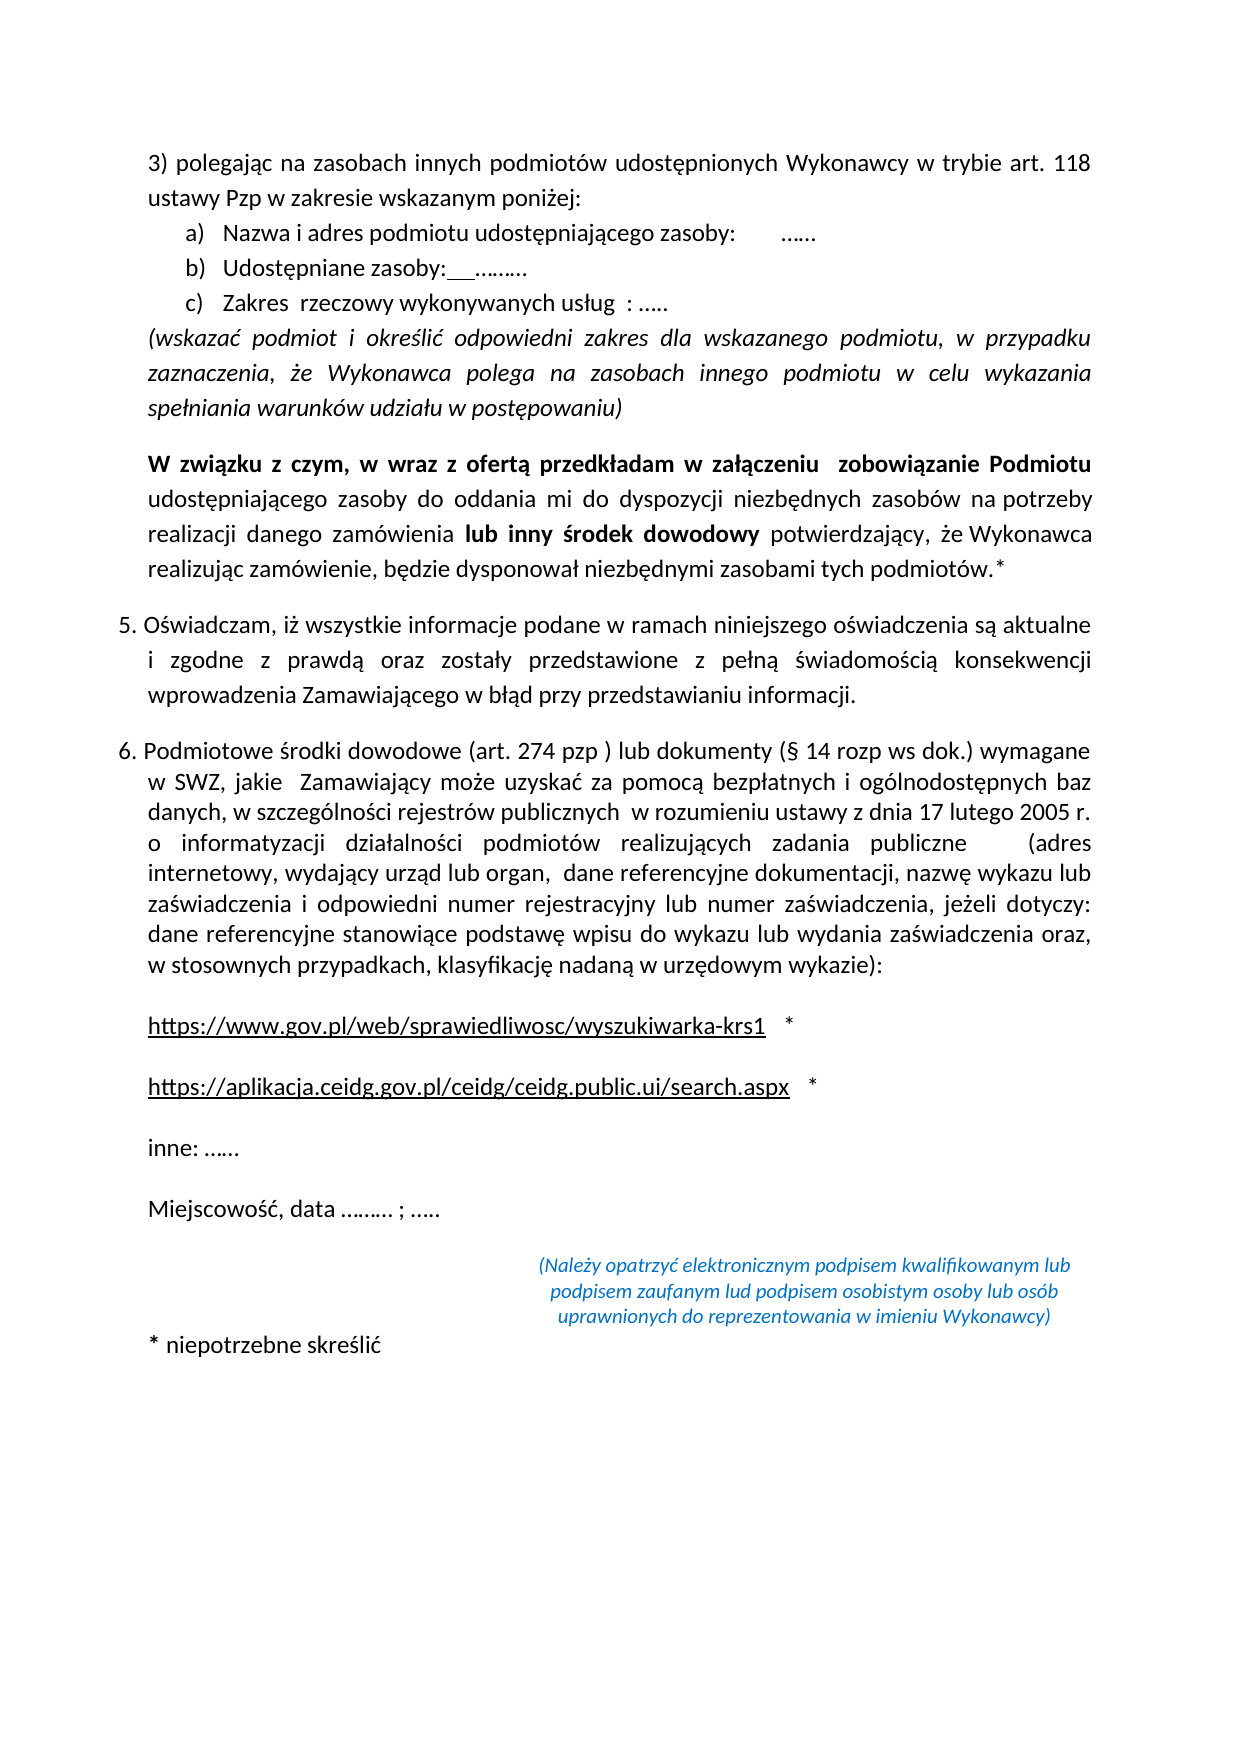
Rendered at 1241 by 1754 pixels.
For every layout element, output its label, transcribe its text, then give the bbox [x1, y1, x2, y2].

text https://aplikacja.ceidg.gov.pl/ceidg/ceidg.public.ui/search.aspx * [148, 1071, 1093, 1101]
text (Należy opatrzyć elektronicznym podpisem kwalifikowanym lub podpisem zaufanym lud podpisem osobistym osoby lub osób uprawnionych do reprezentowania w imieniu Wykonawcy) [516, 1253, 1093, 1329]
list 3) polegając na zasobach innych podmiotów udostępnionych Wykonawcy w trybie art. 118 ustawy Pzp w zakresie wskazanym poniżej: [148, 148, 1093, 213]
text W związku z czym, w wraz z ofertą przedkładam w załączeniu zobowiązanie Podmiotu udostępniającego zasoby do oddania mi do dyspozycji niezbędnych zasobów na potrzeby realizacji danego zamówienia lub inny środek dowodowy potwierdzający, że Wykonawca realizując zamówienie, będzie dysponował niezbędnymi zasobami tych podmiotów.* [148, 448, 1093, 584]
text https://www.gov.pl/web/sprawiedliwosc/wyszukiwarka-krs1 * [148, 1010, 1093, 1040]
text * niepotrzebne skreślić [148, 1329, 1093, 1359]
list Nazwa i adres podmiotu udostępniającego zasoby: …… [185, 218, 1093, 248]
text 5. Oświadczam, iż wszystkie informacje podane w ramach niniejszego oświadczenia są aktualne i zgodne z prawdą oraz zostały przedstawione z pełną świadomością konsekwencji wprowadzenia Zamawiającego w błąd przy przedstawianiu informacji. [118, 609, 1093, 710]
list (wskazać podmiot i określić odpowiedni zakres dla wskazanego podmiotu, w przypadku zaznaczenia, że Wykonawca polega na zasobach innego podmiotu w celu wykazania spełniania warunków udziału w postępowaniu) [148, 323, 1093, 423]
text inne: …… [148, 1132, 1093, 1162]
text Miejscowość, data ……… ; ….. [148, 1193, 1093, 1223]
list Zakres rzeczowy wykonywanych usług : ….. [185, 288, 1093, 318]
text 6. Podmiotowe środki dowodowe (art. 274 pzp ) lub dokumenty (§ 14 rozp ws dok.) wymagane w SWZ, jakie Zamawiający może uzyskać za pomocą bezpłatnych i ogólnodostępnych baz danych, w szczególności rejestrów publicznych w rozumieniu ustawy z dnia 17 lutego 2005 r. o informatyzacji działalności podmiotów realizujących zadania publiczne (adres internetowy, wydający urząd lub organ, dane referencyjne dokumentacji, nazwę wykazu lub zaświadczenia i odpowiedni numer rejestracyjny lub numer zaświadczenia, jeżeli dotyczy: dane referencyjne stanowiące podstawę wpisu do wykazu lub wydania zaświadczenia oraz, w stosownych przypadkach, klasyfikację nadaną w urzędowym wykazie): [118, 735, 1093, 979]
list Udostępniane zasoby: ……… [185, 253, 1093, 283]
